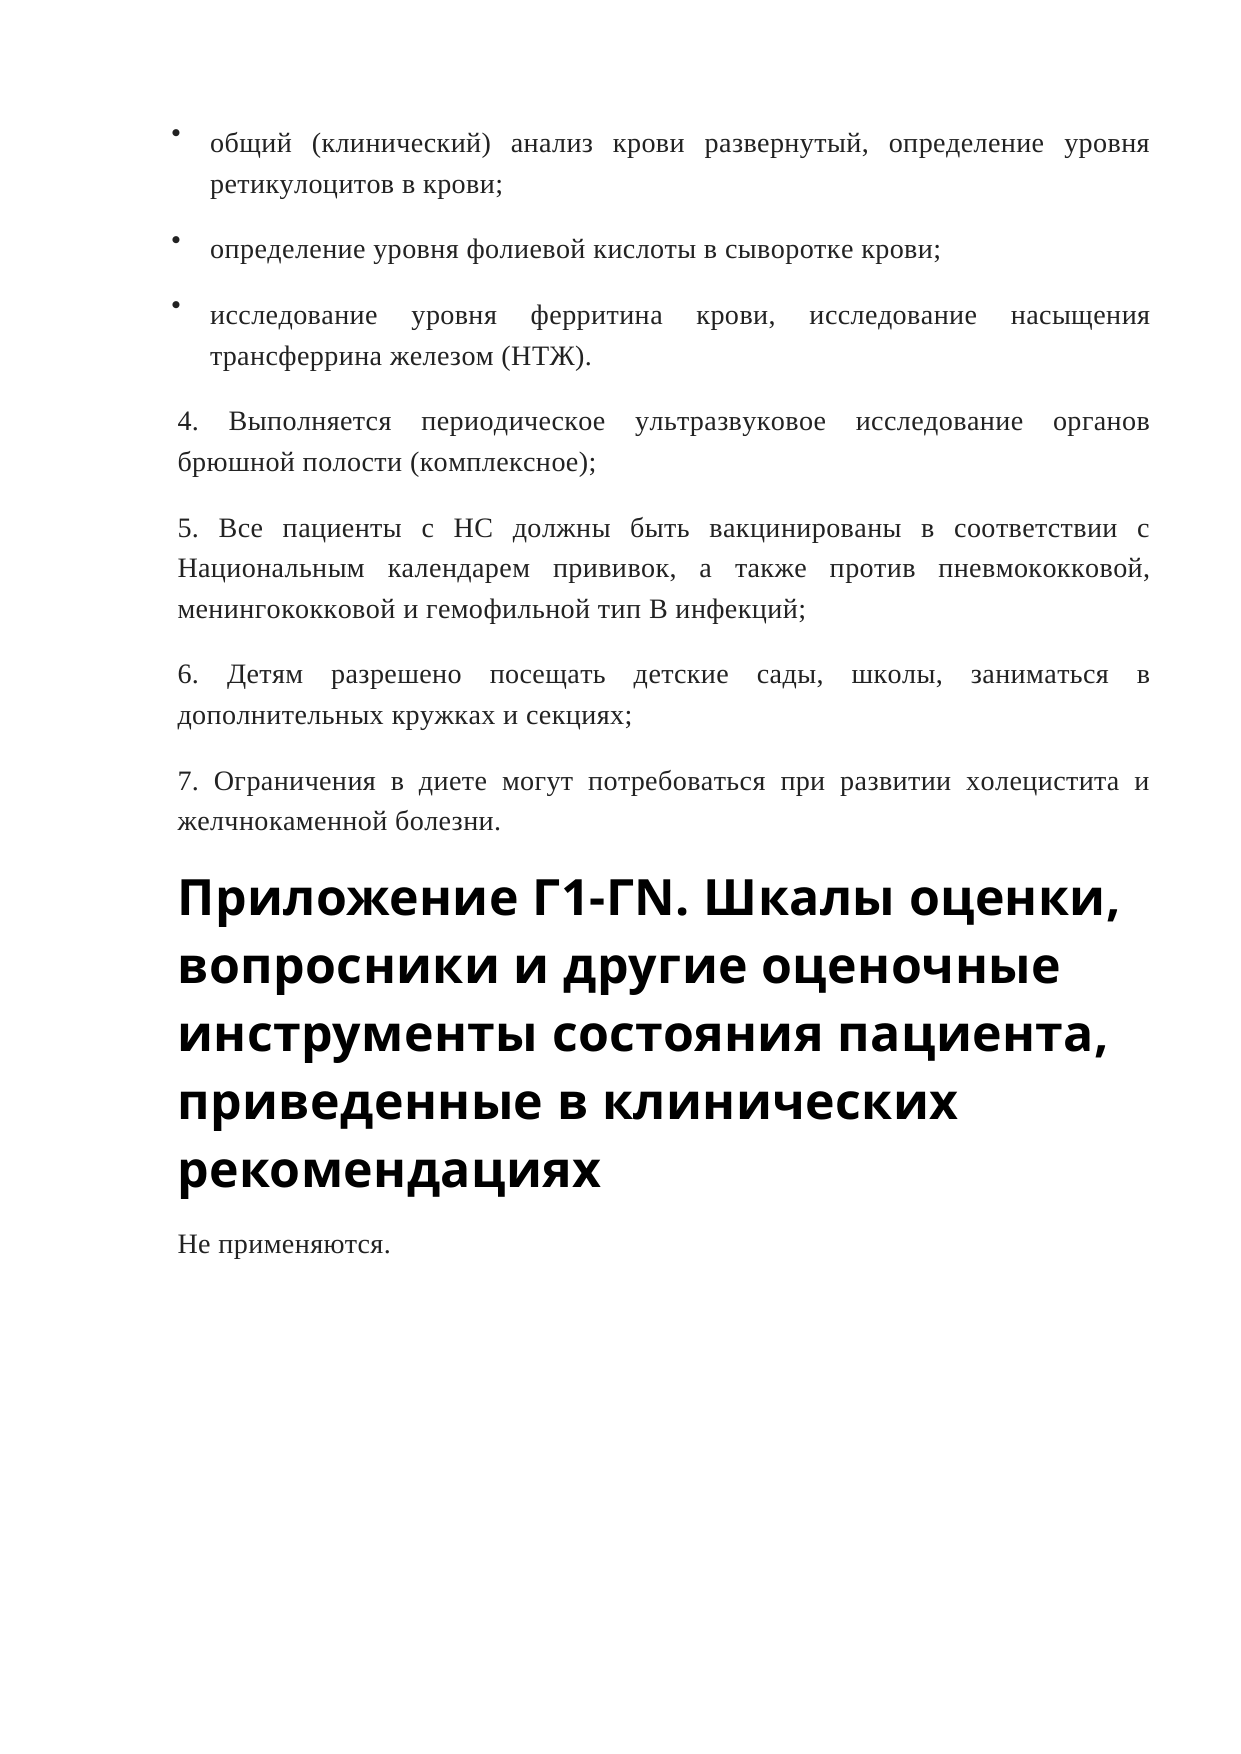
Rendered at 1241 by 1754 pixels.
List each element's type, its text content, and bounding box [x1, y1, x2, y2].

text Не применяются. [177, 1219, 1152, 1260]
list определение уровня фолиевой кислоты в сыворотке крови; [172, 224, 1152, 265]
text 7. Ограничения в диете могут потребоваться при развитии холецистита и желчнокаменной болезни. [177, 756, 1152, 837]
list исследование уровня ферритина крови, исследование насыщения трансферрина железом (НТЖ). [172, 290, 1152, 371]
text 4. Выполняется периодическое ультразвуковое исследование органов брюшной полости (комплексное); [177, 396, 1152, 477]
list общий (клинический) анализ крови развернутый, определение уровня ретикулоцитов в крови; [172, 118, 1152, 199]
text Приложение Г1-ГN. Шкалы оценки, вопросники и другие оценочные инструменты состояния пациента, приведенные в клинических рекомендациях [177, 862, 1152, 1202]
text 6. Детям разрешено посещать детские сады, школы, заниматься в дополнительных кружках и секциях; [177, 649, 1152, 731]
text 5. Все пациенты с НС должны быть вакцинированы в соответствии с Национальным календарем прививок, а также против пневмококковой, менингококковой и гемофильной тип В инфекций; [177, 502, 1152, 624]
